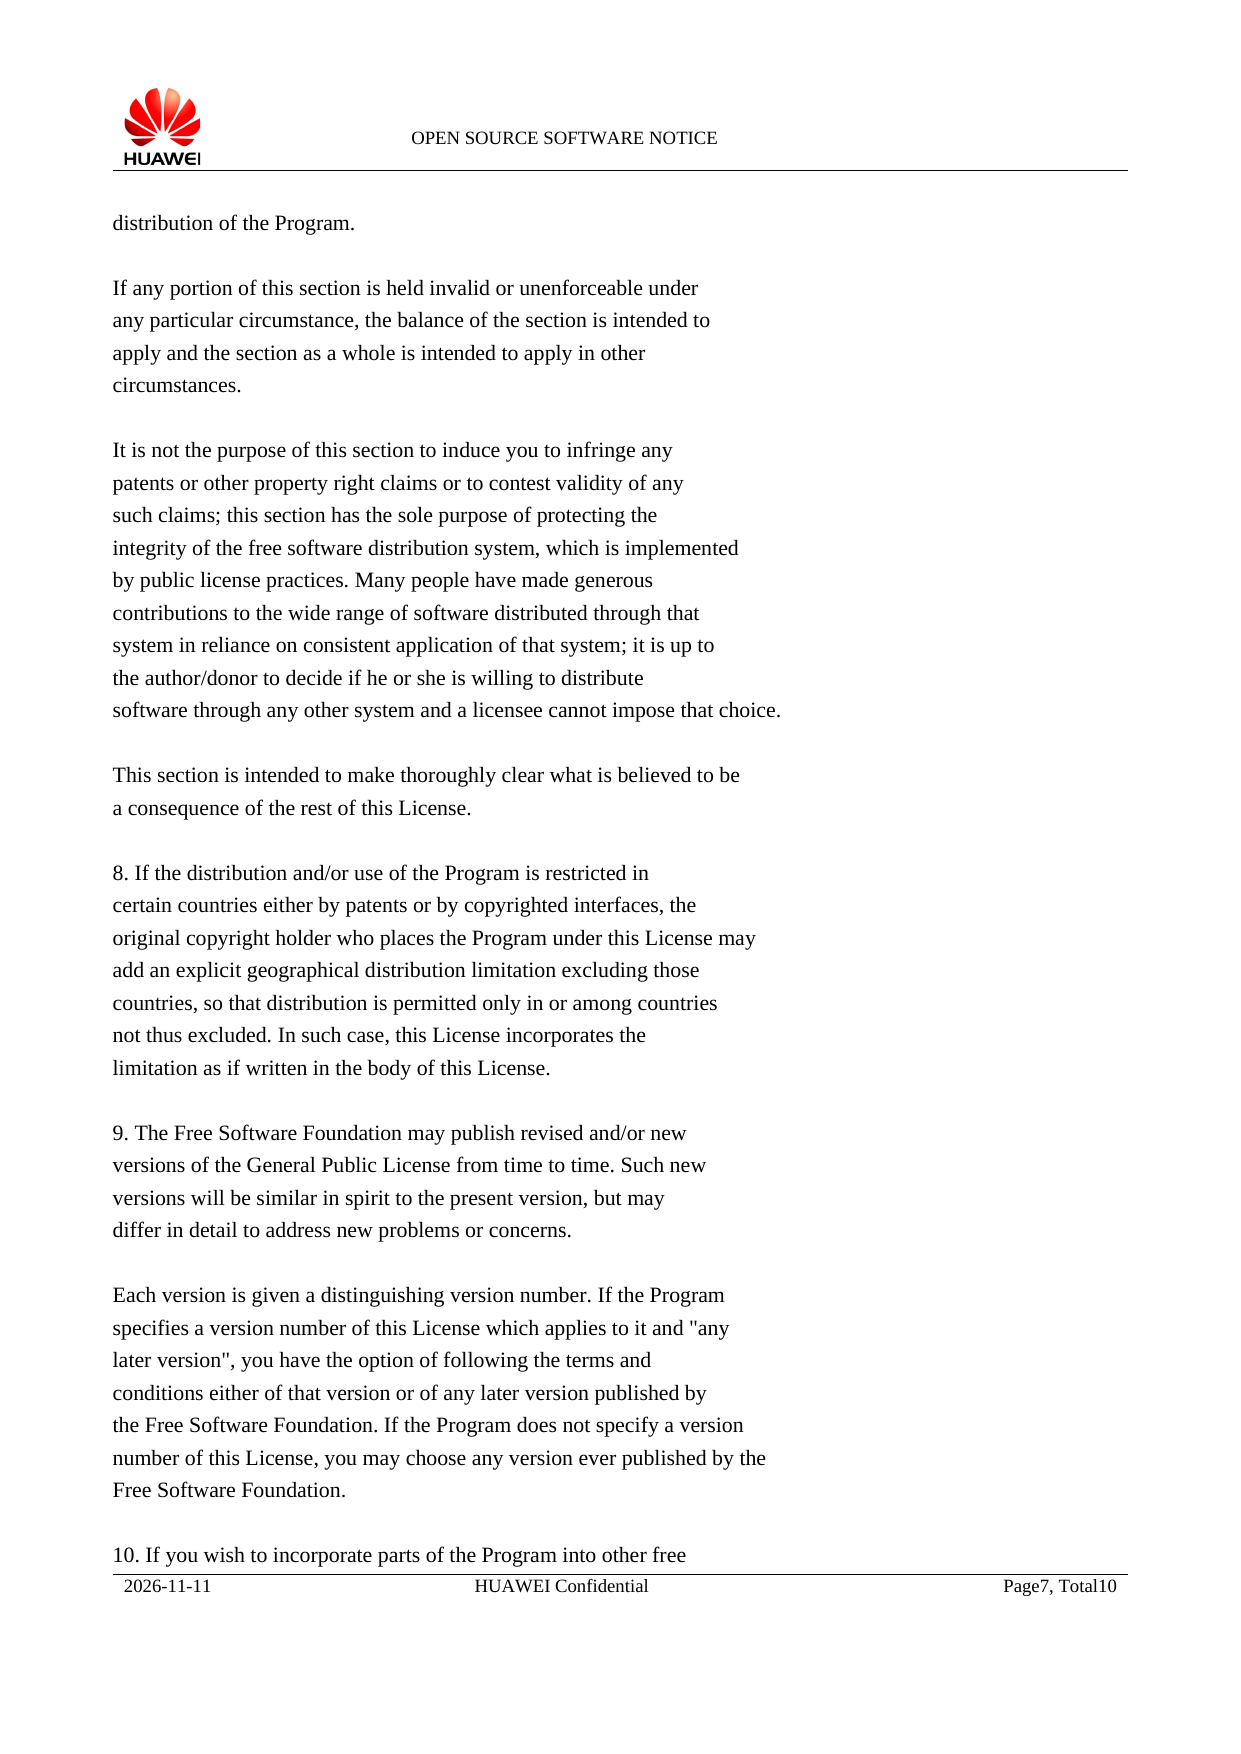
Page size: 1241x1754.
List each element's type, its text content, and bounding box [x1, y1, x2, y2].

picture [124, 88, 201, 165]
